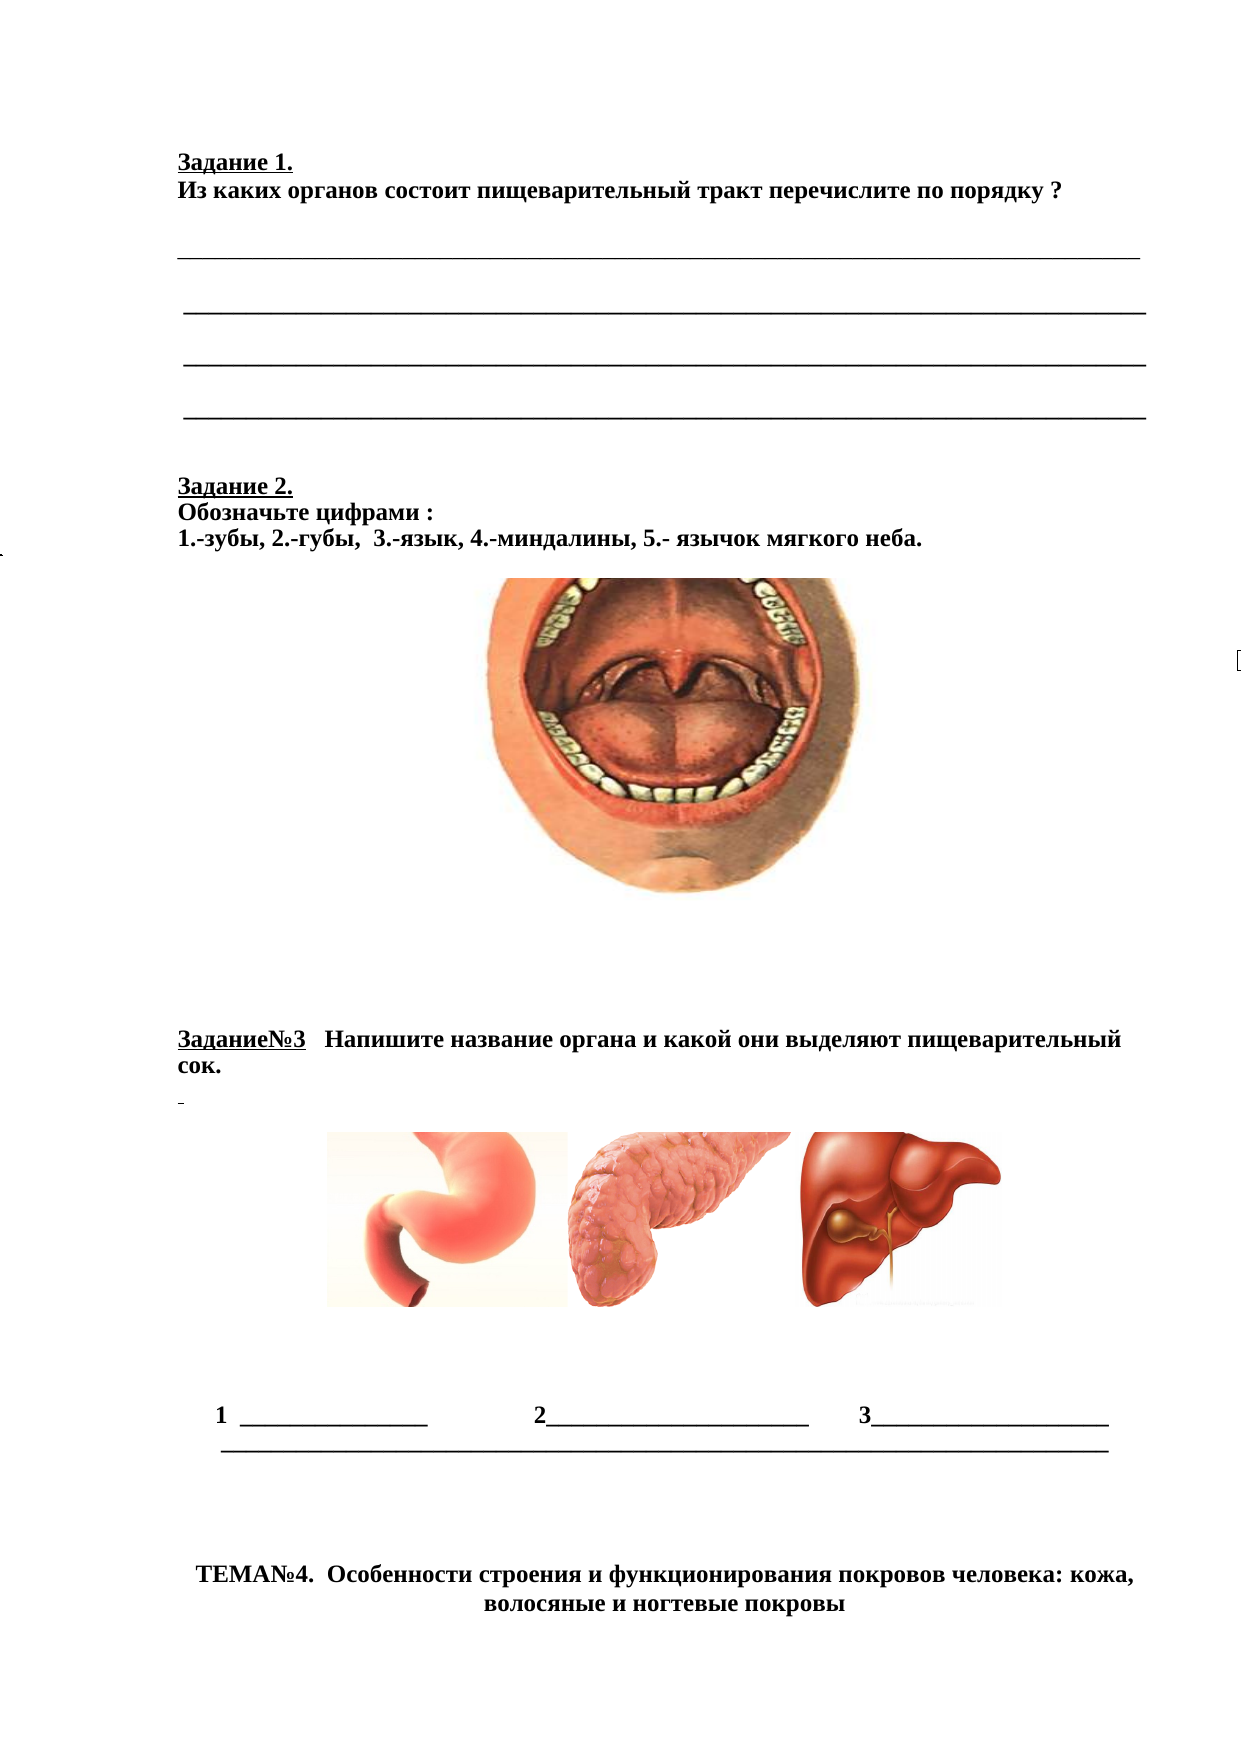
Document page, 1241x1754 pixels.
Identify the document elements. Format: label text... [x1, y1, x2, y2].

text _____________________________________________________________________________ [177, 291, 1152, 317]
text _______________________________________________________________________ [177, 1429, 1152, 1455]
text Обозначьте цифрами : [177, 500, 1152, 526]
text Из каких органов состоит пищеварительный тракт перечислите по порядку ? [177, 176, 1152, 204]
text _____________________________________________________________________________ [177, 233, 1152, 262]
text 1 _______________ 2_____________________ 3___________________ [177, 1403, 1152, 1429]
text _____________________________________________________________________________ [177, 395, 1152, 421]
text _____________________________________________________________________________ [177, 343, 1152, 369]
text ТЕМА№4. Особенности строения и функционирования покровов человека: кожа, волосяные и ногтевые покровы [177, 1559, 1152, 1617]
text Задание 2. [177, 474, 1152, 500]
text Задание 1. [177, 147, 1152, 176]
picture [327, 1132, 1002, 1307]
text 1.-зубы, 2.-губы, 3.-язык, 4.-миндалины, 5.- язычок мягкого неба. [177, 526, 1152, 552]
picture [375, 578, 954, 937]
text Задание№3 Напишите название органа и какой они выделяют пищеварительный сок. [177, 1026, 1152, 1079]
